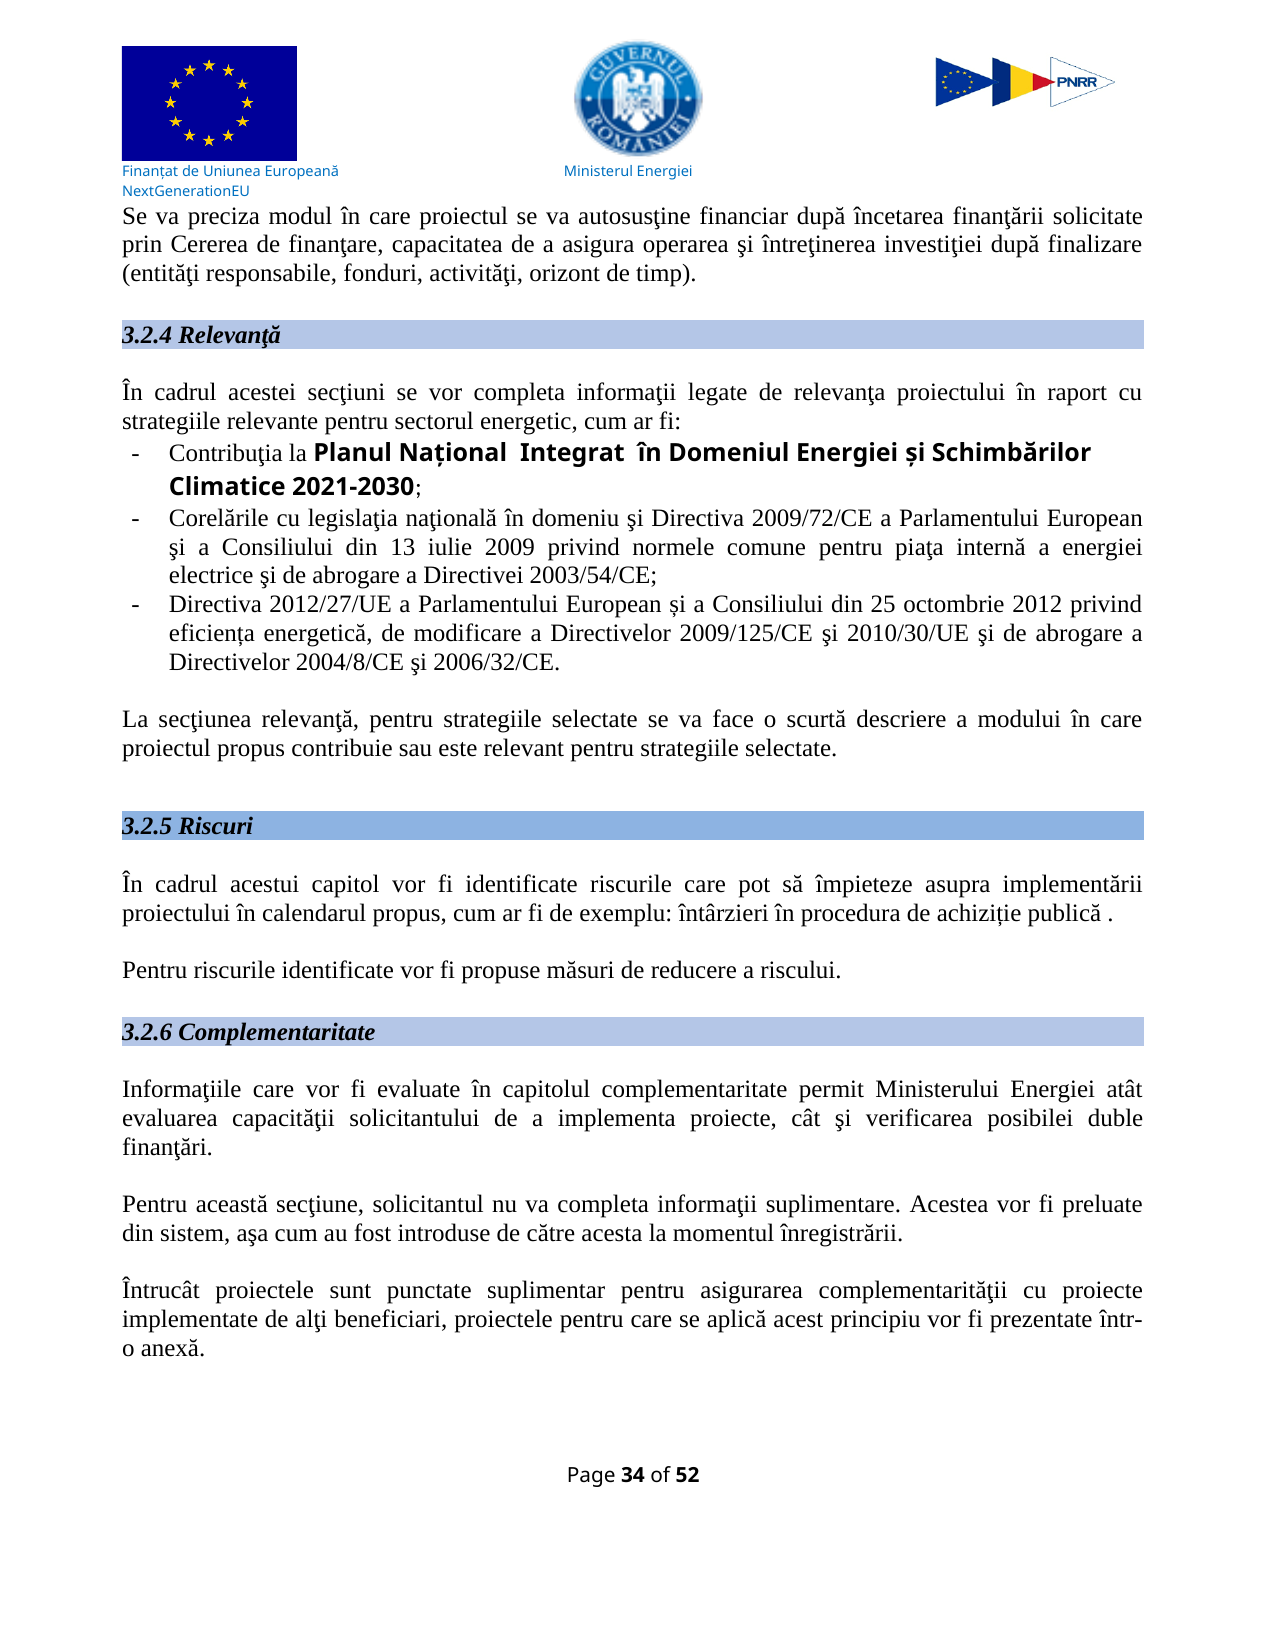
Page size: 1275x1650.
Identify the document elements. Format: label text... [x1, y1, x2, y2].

picture [121, 46, 297, 161]
text În cadrul acestei secţiuni se vor completa informaţii legate de relevanţa proiectului în raport cu strategiile relevante pentru sectorul energetic, cum ar fi: [122, 377, 1144, 435]
text Pentru riscurile identificate vor fi propuse măsuri de reducere a riscului. [122, 955, 1144, 984]
text Informaţiile care vor fi evaluate în capitolul complementaritate permit Ministerului Energiei atât evaluarea capacităţii solicitantului de a implementa proiecte, cât şi verificarea posibilei duble finanţări. [122, 1074, 1144, 1161]
text La secţiunea relevanţă, pentru strategiile selectate se va face o scurtă descriere a modului în care proiectul propus contribuie sau este relevant pentru strategiile selectate. [122, 704, 1144, 762]
text Întrucât proiectele sunt punctate suplimentar pentru asigurarea complementarităţii cu proiecte implementate de alţi beneficiari, proiectele pentru care se aplică acest principiu vor fi prezentate într-o anexă. [122, 1276, 1144, 1362]
picture [922, 9, 1126, 161]
text Se va preciza modul în care proiectul se va autosusţine financiar după încetarea finanţării solicitate prin Cererea de finanţare, capacitatea de a asigura operarea şi întreţinerea investiţiei după finalizare (entităţi responsabile, fonduri, activităţi, orizont de timp). [122, 201, 1144, 287]
list Contribuţia la Planul Naţional Integrat în Domeniul Energiei și Schimbărilor Climatice 2021-2030; [131, 435, 1144, 503]
text În cadrul acestui capitol vor fi identificate riscurile care pot să împieteze asupra implementării proiectului în calendarul propus, cum ar fi de exemplu: întârzieri în procedura de achiziție publică . [122, 869, 1144, 926]
text 3.2.6 Complementaritate [122, 1017, 1144, 1046]
text 3.2.5 Riscuri [122, 811, 1144, 840]
text Pentru această secţiune, solicitantul nu va completa informaţii suplimentare. Acestea vor fi preluate din sistem, aşa cum au fost introduse de către acesta la momentul înregistrării. [122, 1189, 1144, 1247]
text 3.2.4 Relevanţă [122, 320, 1144, 349]
list Corelările cu legislaţia naţională în domeniu şi Directiva 2009/72/CE a Parlamentului European şi a Consiliului din 13 iulie 2009 privind normele comune pentru piaţa internă a energiei electrice şi de abrogare a Directivei 2003/54/CE; [131, 503, 1144, 589]
picture [550, 26, 728, 161]
list Directiva 2012/27/UE a Parlamentului European și a Consiliului din 25 octombrie 2012 privind eficiența energetică, de modificare a Directivelor 2009/125/CE şi 2010/30/UE şi de abrogare a Directivelor 2004/8/CE şi 2006/32/CE. [131, 589, 1144, 676]
